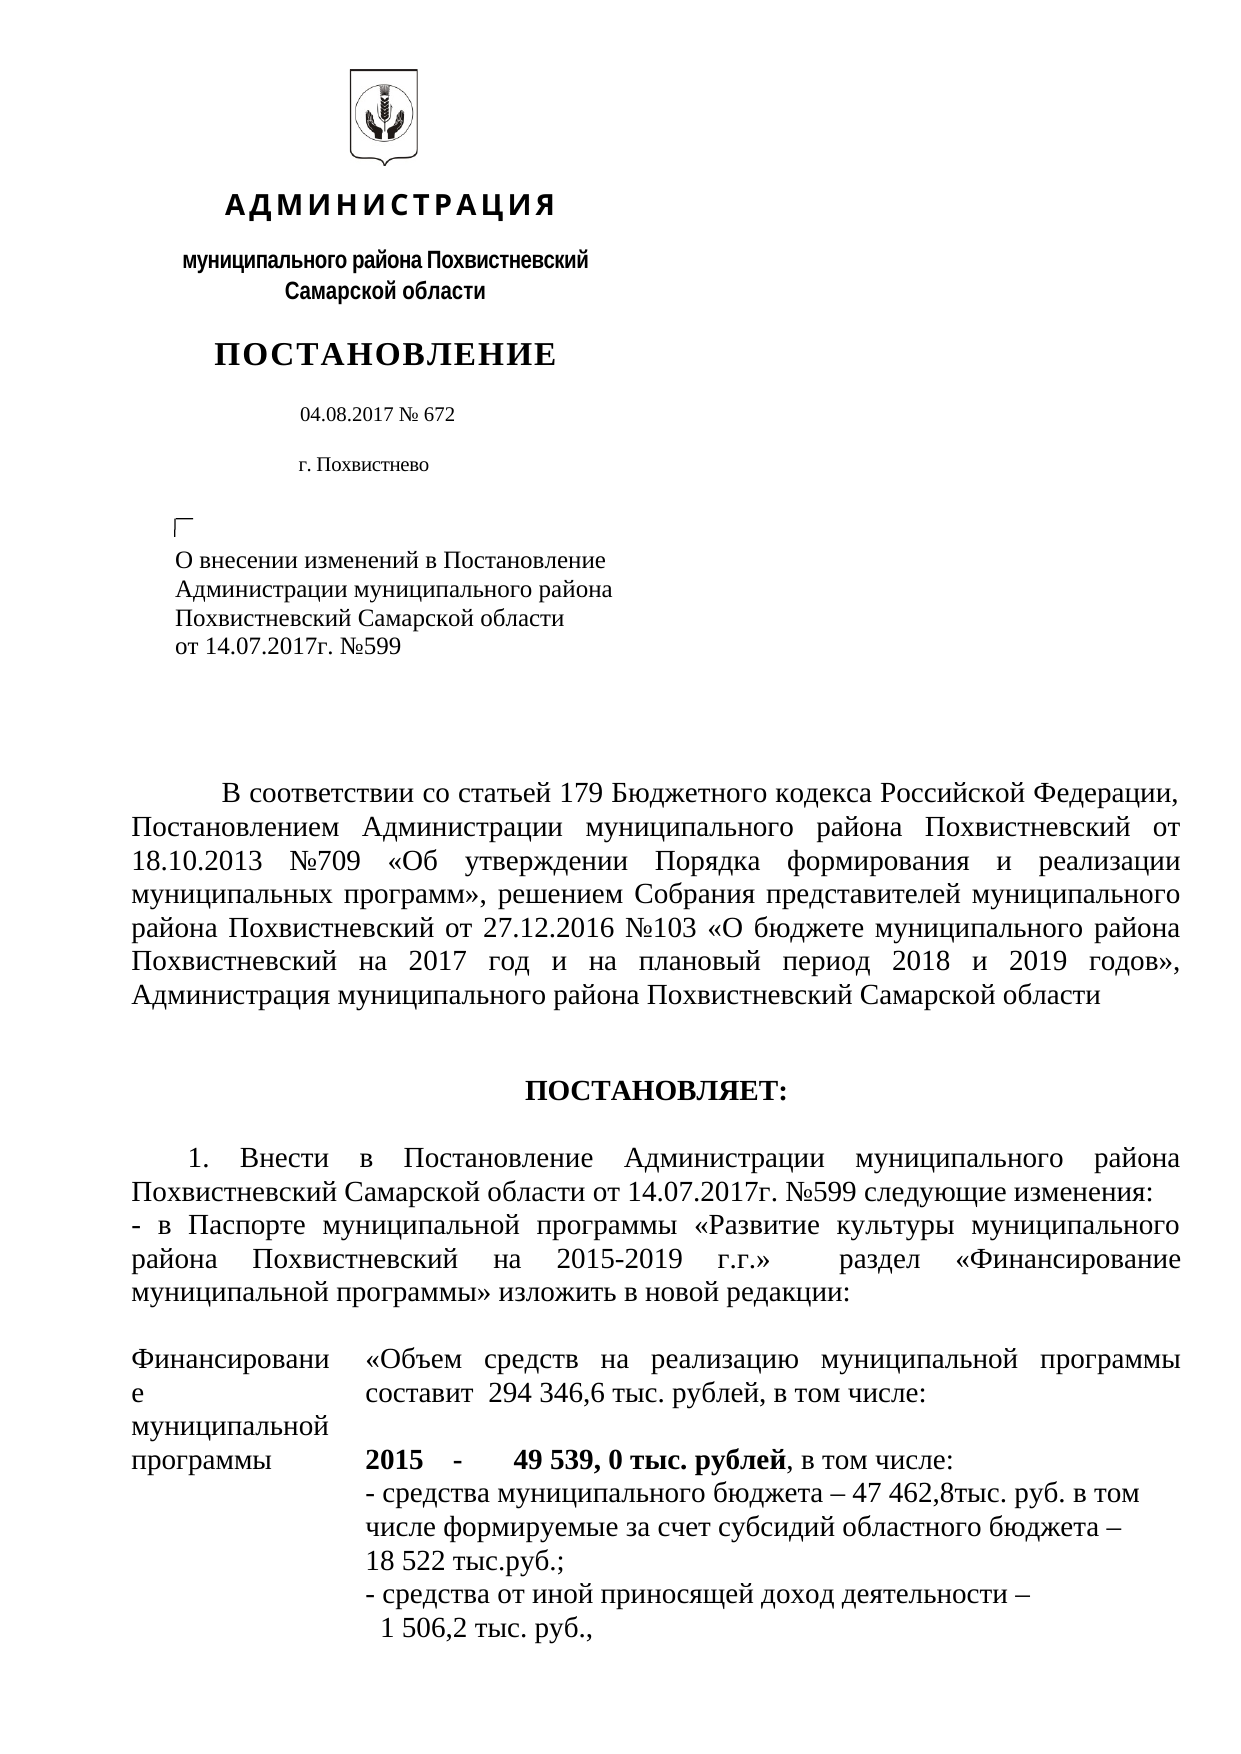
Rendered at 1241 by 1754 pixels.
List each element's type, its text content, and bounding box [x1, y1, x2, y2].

text Администрации муниципального района [131, 574, 1181, 603]
picture [349, 69, 418, 163]
table_header АДМИНИСТРАЦИЯ муниципального района Похвистневский Самарской области ПОСТАНОВЛЕНИЕ 04.08.2017 № 672 г. Похвистнево [150, 65, 621, 545]
text 1. Внести в Постановление Администрации муниципального района Похвистневский Самарской области от 14.07.2017г. №599 следующие изменения: [131, 1140, 1181, 1207]
text В соответствии со статьей 179 Бюджетного кодекса Российской Федерации, Постановлением Администрации муниципального района Похвистневский от 18.10.2013 №709 «Об утверждении Порядка формирования и реализации муниципальных программ», решением Собрания представителей муниципального района Похвистневский от 27.12.2016 №103 «О бюджете муниципального района Похвистневский на 2017 год и на плановый период 2018 и 2019 годов», Администрация муниципального района Похвистневский Самарской области [131, 776, 1181, 1010]
text Похвистневский Самарской области [131, 603, 1181, 631]
text ПОСТАНОВЛЯЕТ: [131, 1073, 1181, 1107]
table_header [354, 1341, 1192, 1677]
text О внесении изменений в Постановление [131, 545, 1181, 574]
text - в Паспорте муниципальной программы «Развитие культуры муниципального района Похвистневский на 2015-.г.» раздел «Финансирование муниципальной программы» изложить в новой редакции: [131, 1207, 1181, 1308]
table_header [120, 1341, 354, 1677]
text от 14.07.2017г. №599 [131, 631, 1181, 660]
